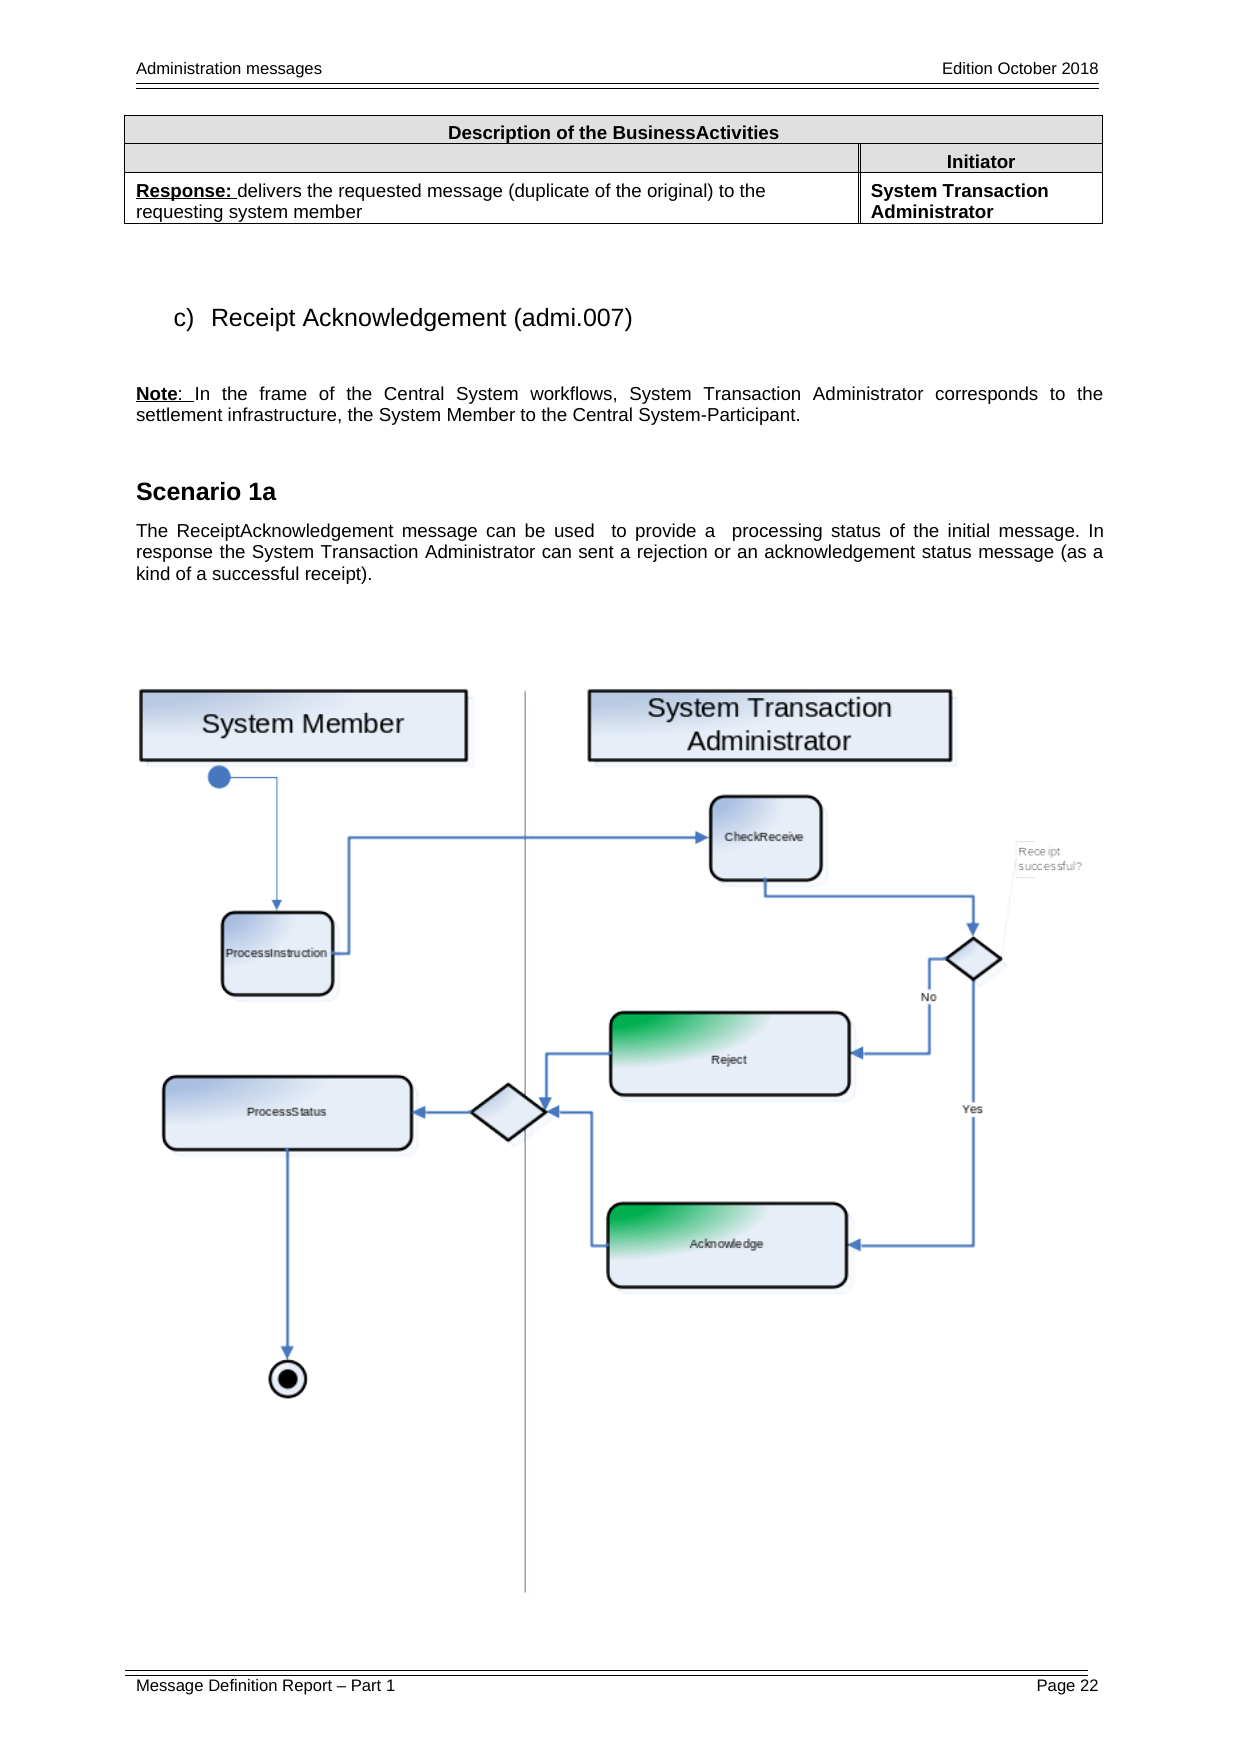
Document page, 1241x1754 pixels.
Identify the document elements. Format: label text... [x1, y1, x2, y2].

table_cell [125, 144, 858, 172]
table_header Description of the BusinessActivities [125, 116, 1102, 143]
table_cell Initiator [861, 144, 1102, 172]
text Scenario 1a [136, 476, 1104, 505]
text Note: In the frame of the Central System workflows, System Transaction Administrator corresponds to the settlement infrastructure, the System Member to the Central System-Participant. [136, 383, 1104, 426]
table_cell Response: delivers the requested message (duplicate of the original) to the requesting system member [125, 173, 858, 223]
list Receipt Acknowledgement (admi.007) [173, 303, 1104, 332]
text The ReceiptAcknowledgement message can be used to provide a processing status of the initial message. In response the System Transaction Administrator can sent a rejection or an acknowledgement status message (as a kind of a successful receipt). [136, 520, 1104, 584]
table_cell System Transaction Administrator [861, 173, 1102, 223]
